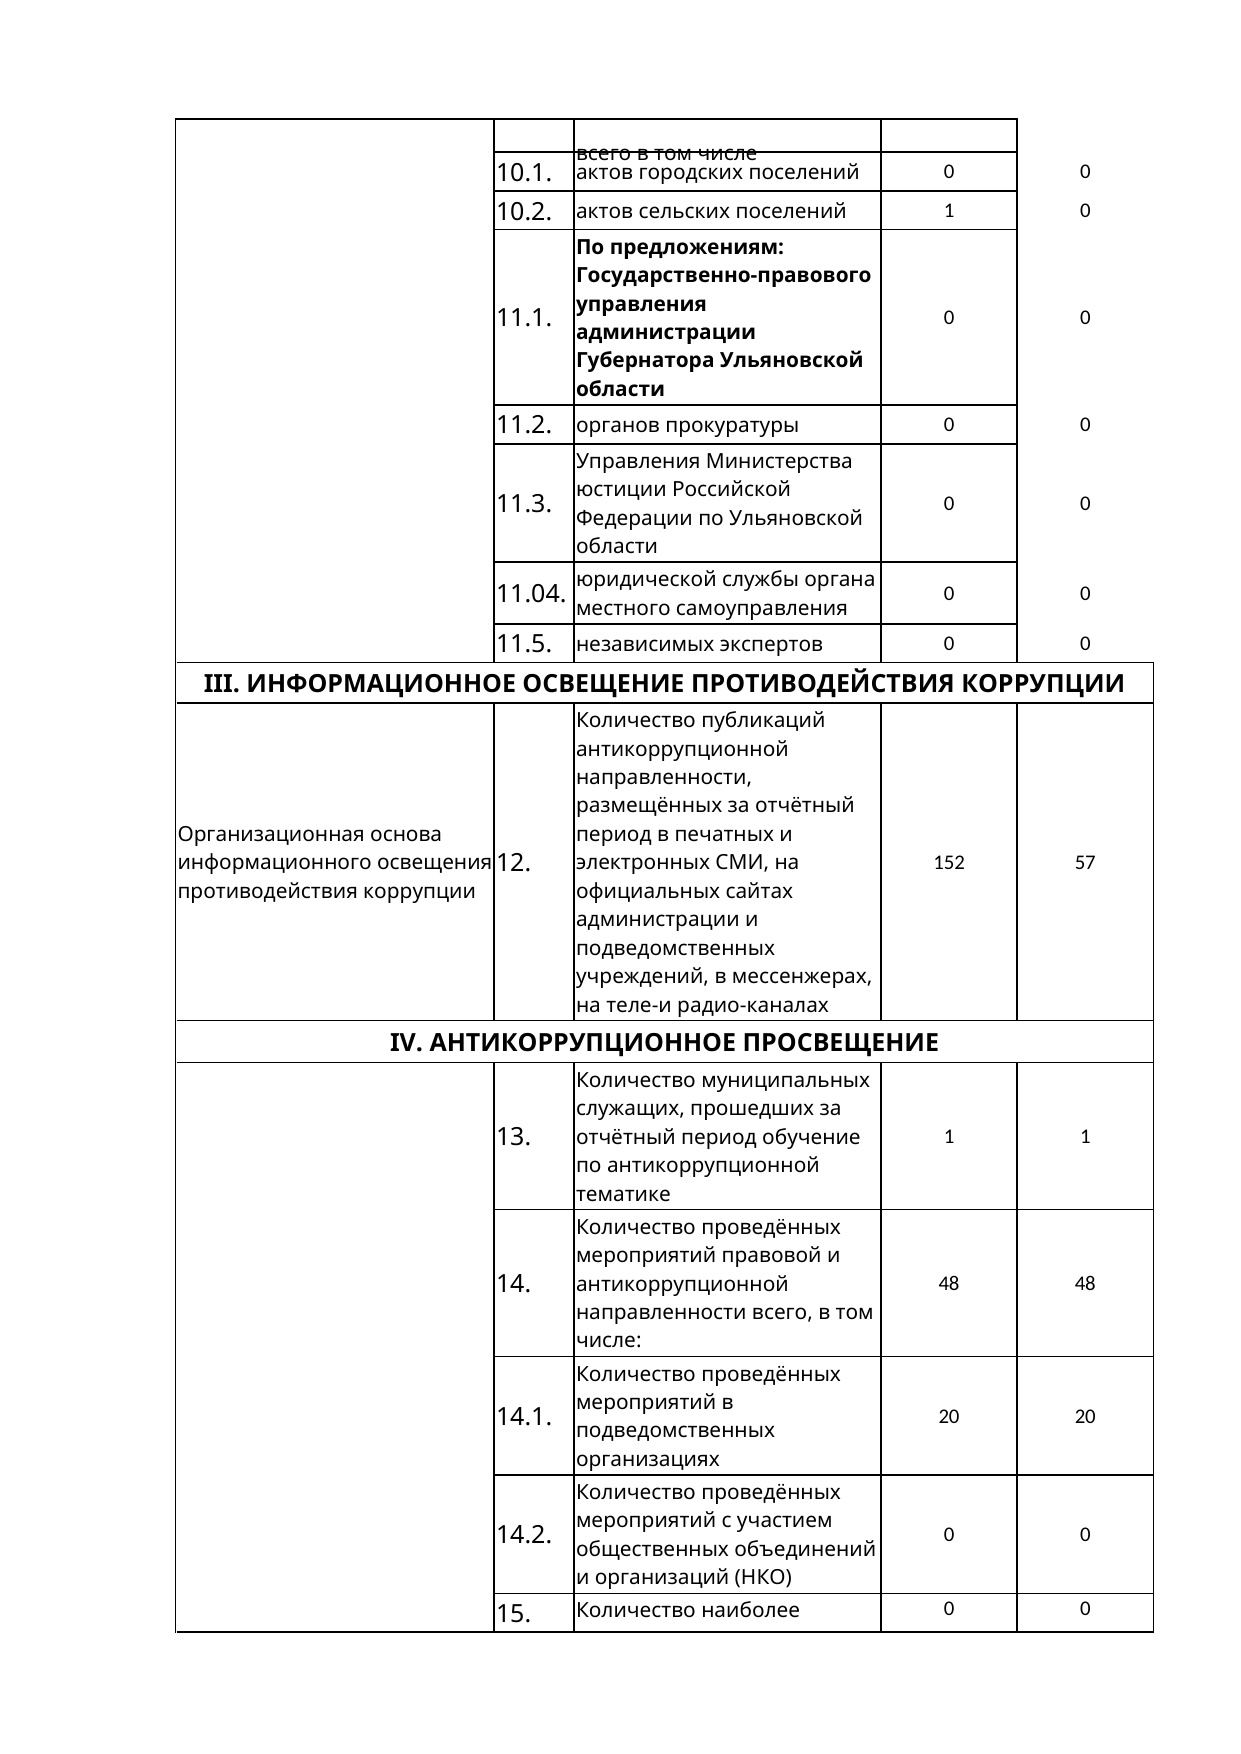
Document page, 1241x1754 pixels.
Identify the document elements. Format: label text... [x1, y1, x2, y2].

table_cell юридической службы органа местного самоуправления [575, 563, 880, 623]
table_cell 11.3. [495, 445, 573, 561]
table_cell 11.04. [495, 563, 573, 623]
table_cell 13. [495, 1063, 573, 1209]
table_cell 0 [882, 406, 1016, 443]
table_cell 0 [1018, 1594, 1153, 1631]
table_cell 0 [1018, 623, 1153, 662]
table_cell 0 [882, 1594, 1016, 1631]
table_cell 11.5. [495, 625, 573, 662]
table_cell 57 [1018, 704, 1153, 1020]
table_cell 1 [882, 1063, 1016, 1209]
table_cell Количество публикаций антикоррупционной направленности, размещённых за отчётный период в печатных и электронных СМИ, на официальных сайтах администрации и подведомственных учреждений, в мессенжерах, на теле-и радио-каналах [575, 704, 880, 1020]
table_cell 0 [1018, 190, 1153, 229]
table_cell Управления Министерства юстиции Российской Федерации по Ульяновской области [575, 445, 880, 561]
table_cell По предложениям: Государственно-правового управления администрации Губернатора Ульяновской области [575, 230, 880, 404]
table_cell 1 [1018, 1063, 1153, 1209]
table_cell 10.1. [495, 153, 573, 190]
table_cell 152 [882, 704, 1016, 1020]
table_cell III. ИНФОРМАЦИОННОЕ ОСВЕЩЕНИЕ ПРОТИВОДЕЙСТВИЯ КОРРУПЦИИ [176, 663, 1153, 702]
table_cell 0 [882, 1476, 1016, 1592]
table_cell IV. АНТИКОРРУПЦИОННОЕ ПРОСВЕЩЕНИЕ [176, 1021, 1153, 1062]
table_cell 0 [882, 625, 1016, 662]
table_cell Количество проведённых мероприятий с участием общественных объединений и организаций (НКО) [575, 1476, 880, 1592]
table_cell 0 [1018, 443, 1153, 561]
table_cell 0 [882, 153, 1016, 190]
table_cell 0 [1018, 404, 1153, 443]
table_cell 0 [1018, 151, 1153, 190]
table_cell 0 [1018, 1476, 1153, 1592]
table_cell 0 [1018, 561, 1153, 623]
table_cell органов прокуратуры [575, 406, 880, 443]
table_cell 0 [882, 230, 1016, 404]
table_cell Количество проведённых мероприятий в подведомственных организациях [575, 1357, 880, 1474]
table_cell 0 [1018, 229, 1153, 404]
table_cell 20 [882, 1357, 1016, 1474]
table_cell 11.2. [495, 406, 573, 443]
table_cell 1 [882, 192, 1016, 229]
table_cell 20 [1018, 1357, 1153, 1474]
table_cell 14. [495, 1210, 573, 1356]
table_cell [176, 1063, 493, 1631]
table_cell 14.2. [495, 1476, 573, 1592]
table_cell 48 [882, 1210, 1016, 1356]
table_cell 15. [495, 1594, 573, 1631]
table_cell Количество проведённых мероприятий правовой и антикоррупционной направленности всего, в том числе: [575, 1210, 880, 1356]
table_cell 11.1. [495, 230, 573, 404]
table_cell Организационная основа информационного освещения противодействия коррупции [176, 703, 493, 1020]
table_cell 0 [882, 445, 1016, 561]
table_cell 48 [1018, 1210, 1153, 1356]
table_cell независимых экспертов [575, 625, 880, 662]
table_cell актов городских поселений [575, 153, 880, 190]
table_cell 14.1. [495, 1357, 573, 1474]
table_cell Количество муниципальных служащих, прошедших за отчётный период обучение по антикоррупционной тематике [575, 1063, 880, 1209]
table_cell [575, 1594, 880, 1631]
table_cell актов сельских поселений [575, 192, 880, 229]
table_cell 0 [882, 563, 1016, 623]
table_cell 10.2. [495, 192, 573, 229]
table_cell 12. [495, 704, 573, 1020]
